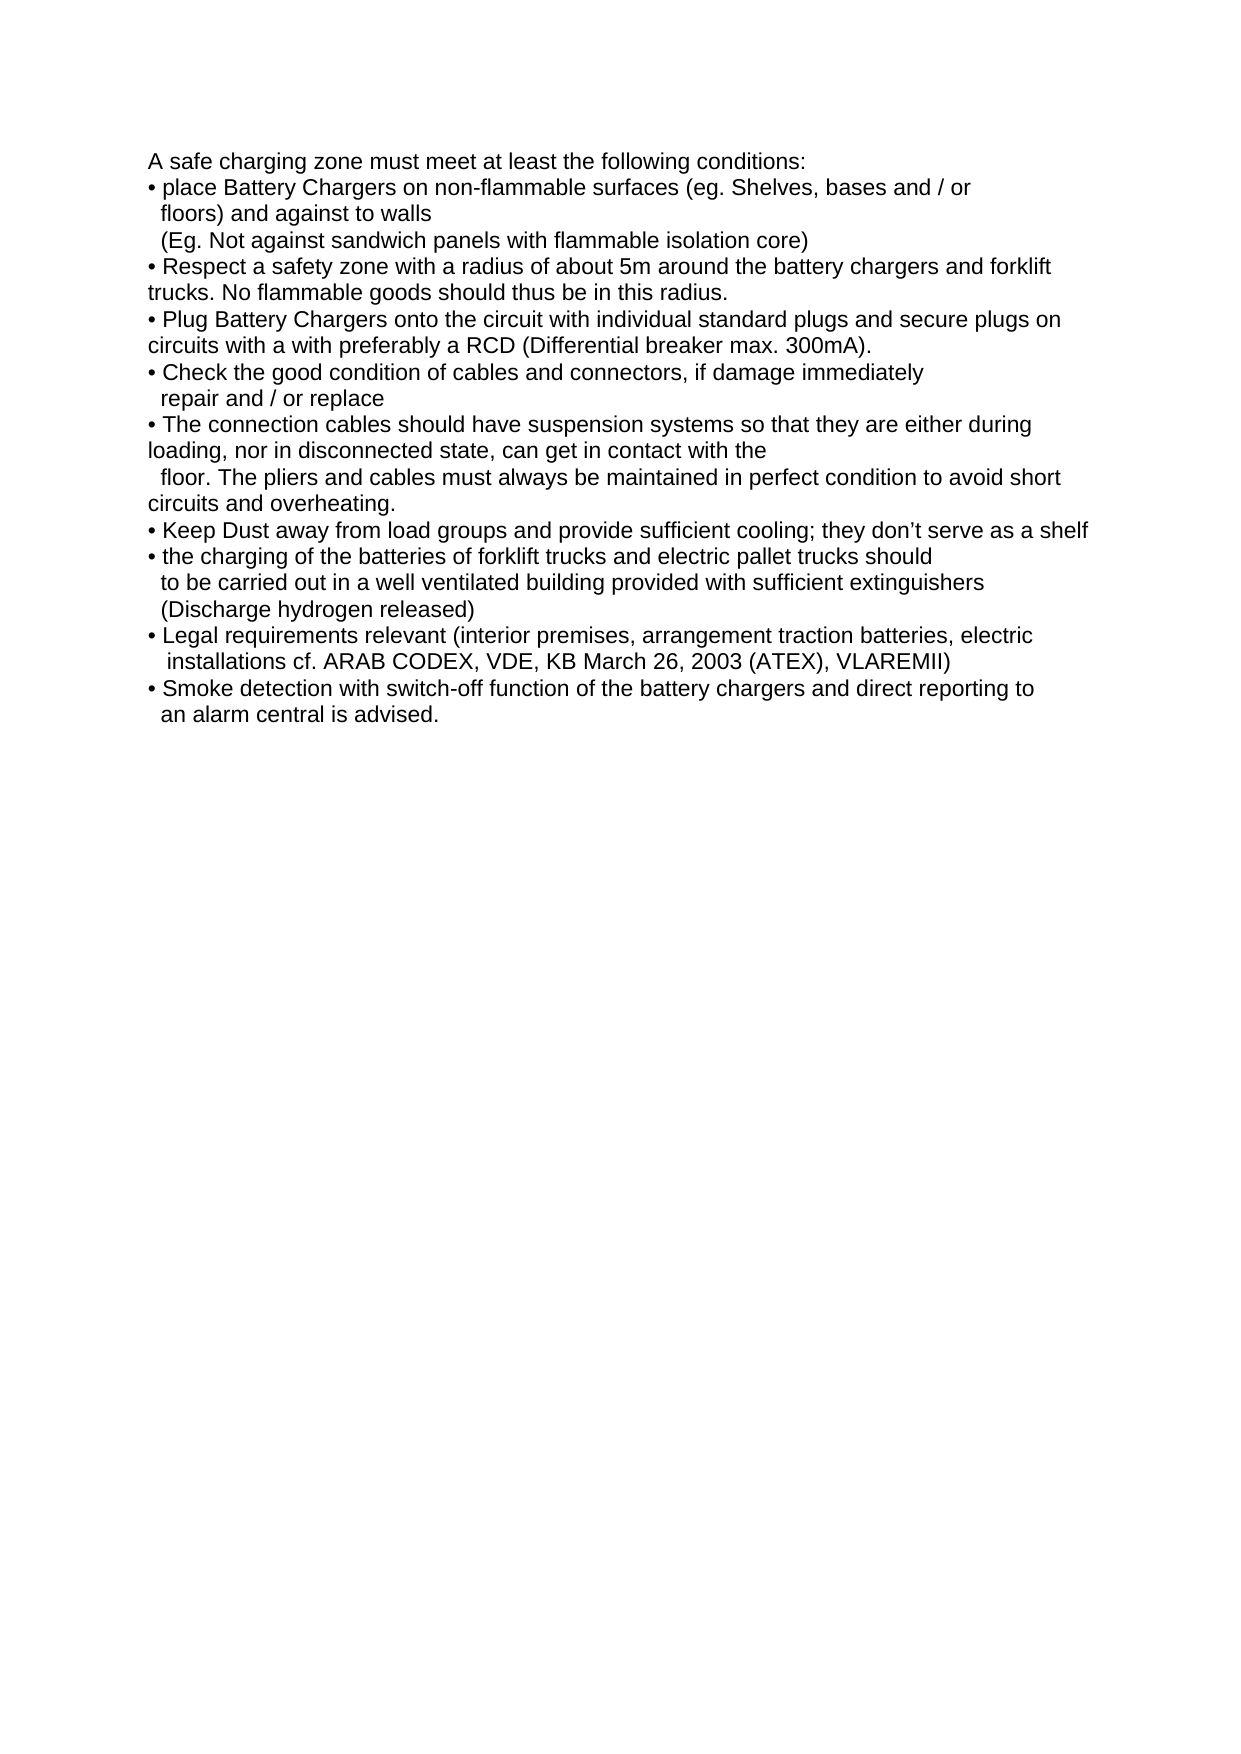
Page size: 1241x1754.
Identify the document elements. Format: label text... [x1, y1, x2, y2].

text • Keep Dust away from load groups and provide sufficient cooling; they don’t serve as a shelf [148, 517, 1093, 543]
text • The connection cables should have suspension systems so that they are either during loading, nor in disconnected state, can get in contact with the [148, 411, 1093, 464]
text • the charging of the batteries of forklift trucks and electric pallet trucks should [148, 543, 1093, 569]
text an alarm central is advised. [148, 701, 1093, 727]
text A safe charging zone must meet at least the following conditions: [148, 148, 1093, 174]
text to be carried out in a well ventilated building provided with sufficient extinguishers [148, 569, 1093, 596]
text • place Battery Chargers on non-flammable surfaces (eg. Shelves, bases and / or [148, 174, 1093, 200]
text • Smoke detection with switch-off function of the battery chargers and direct reporting to [148, 675, 1093, 701]
text • Respect a safety zone with a radius of about 5m around the battery chargers and forklift trucks. No flammable goods should thus be in this radius. [148, 253, 1093, 306]
text • Plug Battery Chargers onto the circuit with individual standard plugs and secure plugs on circuits with a with preferably a RCD (Differential breaker max. 300mA). [148, 306, 1093, 358]
text (Eg. Not against sandwich panels with flammable isolation core) [148, 227, 1093, 253]
text • Legal requirements relevant (interior premises, arrangement traction batteries, electric [148, 622, 1093, 648]
text repair and / or replace [148, 385, 1093, 411]
text floor. The pliers and cables must always be maintained in perfect condition to avoid short circuits and overheating. [148, 464, 1093, 517]
text installations cf. ARAB CODEX, VDE, KB March 26, 2003 (ATEX), VLAREMII) [148, 648, 1093, 675]
text floors) and against to walls [148, 200, 1093, 227]
text • Check the good condition of cables and connectors, if damage immediately [148, 358, 1093, 385]
text (Discharge hydrogen released) [148, 596, 1093, 622]
